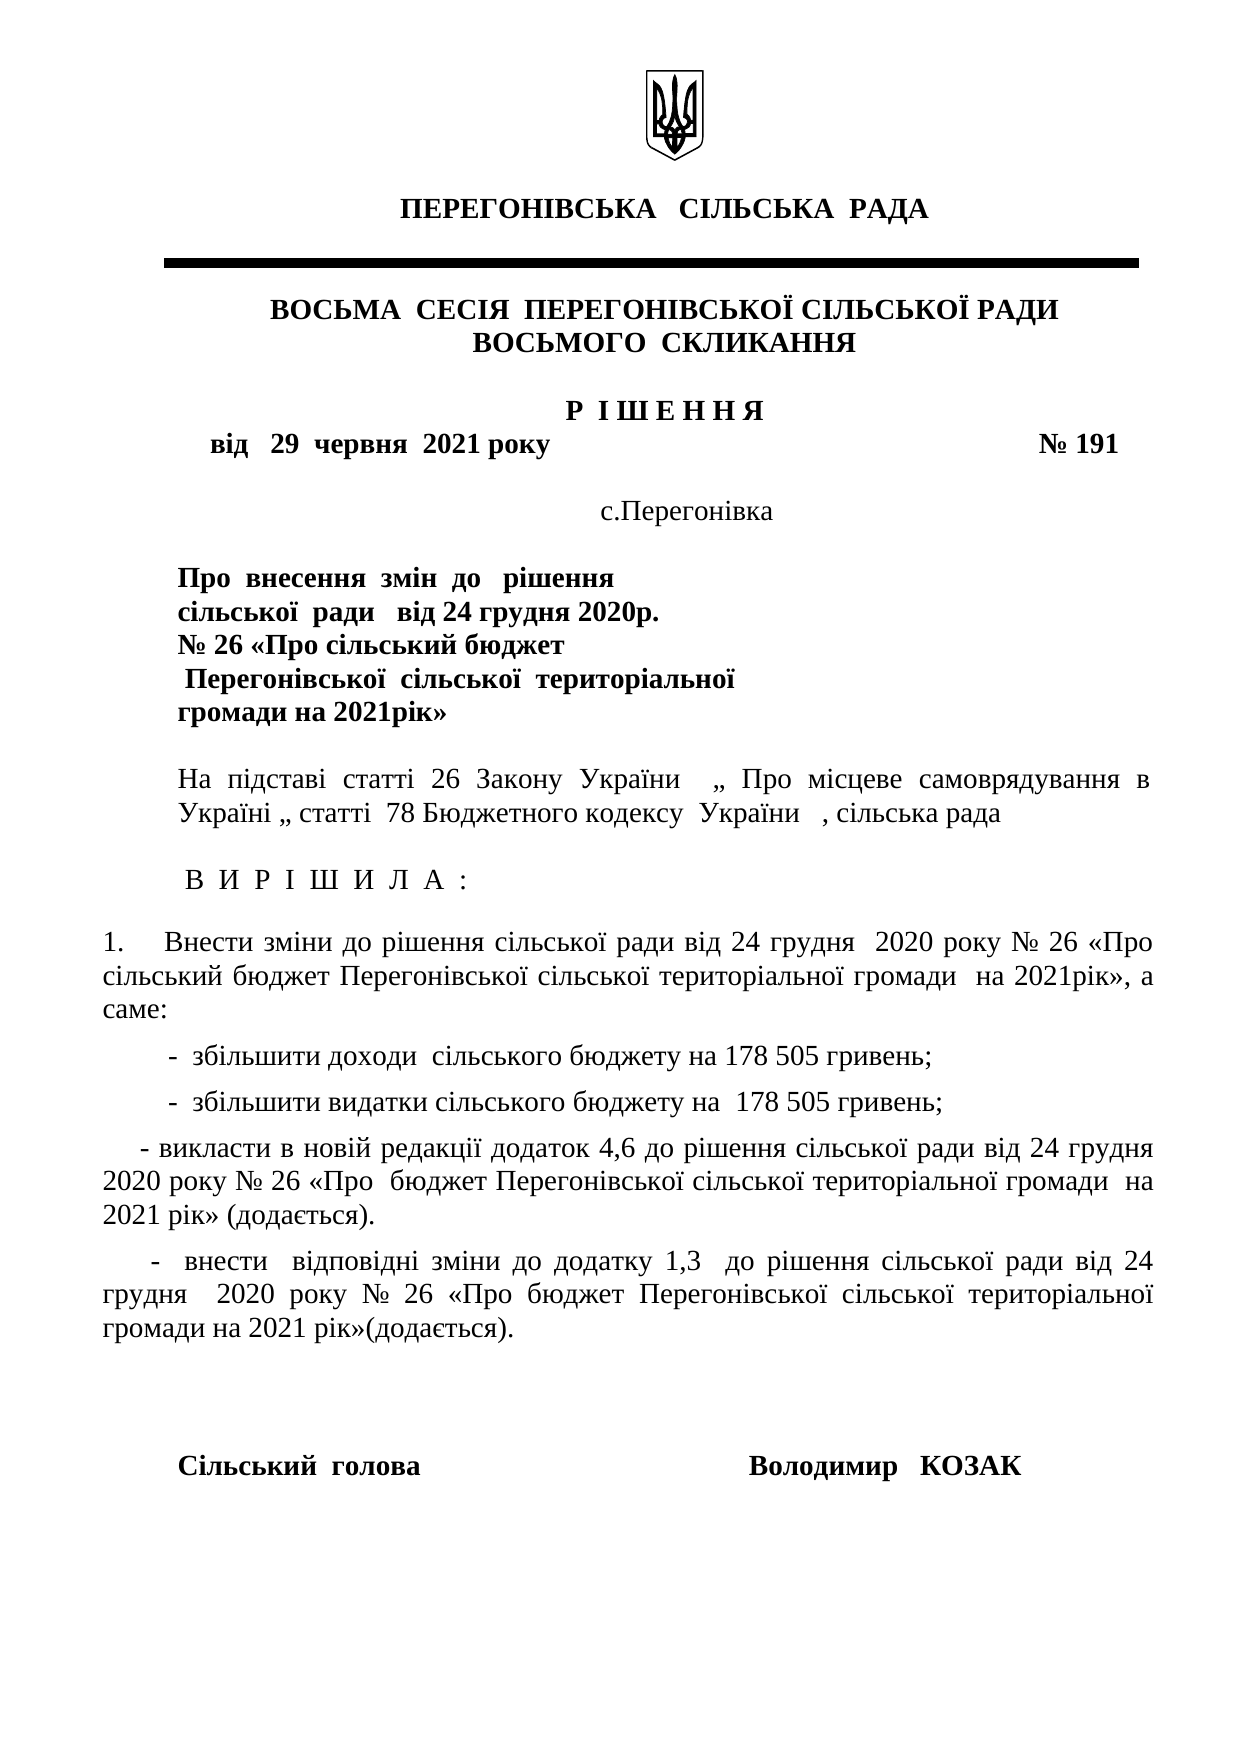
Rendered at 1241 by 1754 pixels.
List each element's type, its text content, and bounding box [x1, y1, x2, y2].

text від 29 червня 2021 року № 191 [177, 426, 1152, 460]
text № 26 «Про сільський бюджет [177, 627, 1152, 661]
text с.Перегонівка [177, 493, 1152, 527]
text Р І Ш Е Н Н Я [177, 393, 1152, 426]
text Сільський голова Володимир КОЗАК [177, 1448, 1155, 1482]
text На підставі статті 26 Закону України „ Про місцеве самоврядування в Україні „ статті 78 Бюджетного кодексу України , сільська рада [177, 762, 1152, 829]
text В И Р І Ш И Л А : [177, 862, 1152, 896]
text - внести відповідні зміни до додатку 1,3 до рішення сільської ради від 24 грудня 2020 року № 26 «Про бюджет Перегонівської сільської територіальної громади на 2021 рік»(додається). [102, 1243, 1155, 1343]
text сільської ради від 24 грудня 2020р. [177, 594, 1152, 627]
text громади на 2021рік» [177, 694, 1152, 728]
text - викласти в новій редакції додаток 4,6 до рішення сільської ради від 24 грудня 2020 року № 26 «Про бюджет Перегонівської сільської територіальної громади на 2021 рік» (додається). [102, 1130, 1155, 1230]
text ВОСЬМОГО СКЛИКАННЯ [177, 326, 1152, 359]
text 1. Внести зміни до рішення сільської ради від 24 грудня 2020 року № 26 «Про сільський бюджет Перегонівської сільської територіальної громади на 2021рік», а саме: [102, 924, 1155, 1025]
text ПЕРЕГОНІВСЬКА СІЛЬСЬКА РАДА [177, 191, 1152, 225]
text ВОСЬМА СЕСІЯ ПЕРЕГОНІВСЬКОЇ СІЛЬСЬКОЇ РАДИ [177, 292, 1152, 326]
text Про внесення змін до рішення [177, 560, 1152, 594]
text - збільшити доходи сільського бюджету на 178 505 гривень; [102, 1038, 1155, 1071]
text - збільшити видатки сільського бюджету на 178 505 гривень; [102, 1084, 1155, 1117]
text Перегонівської сільської територіальної [177, 661, 1152, 694]
